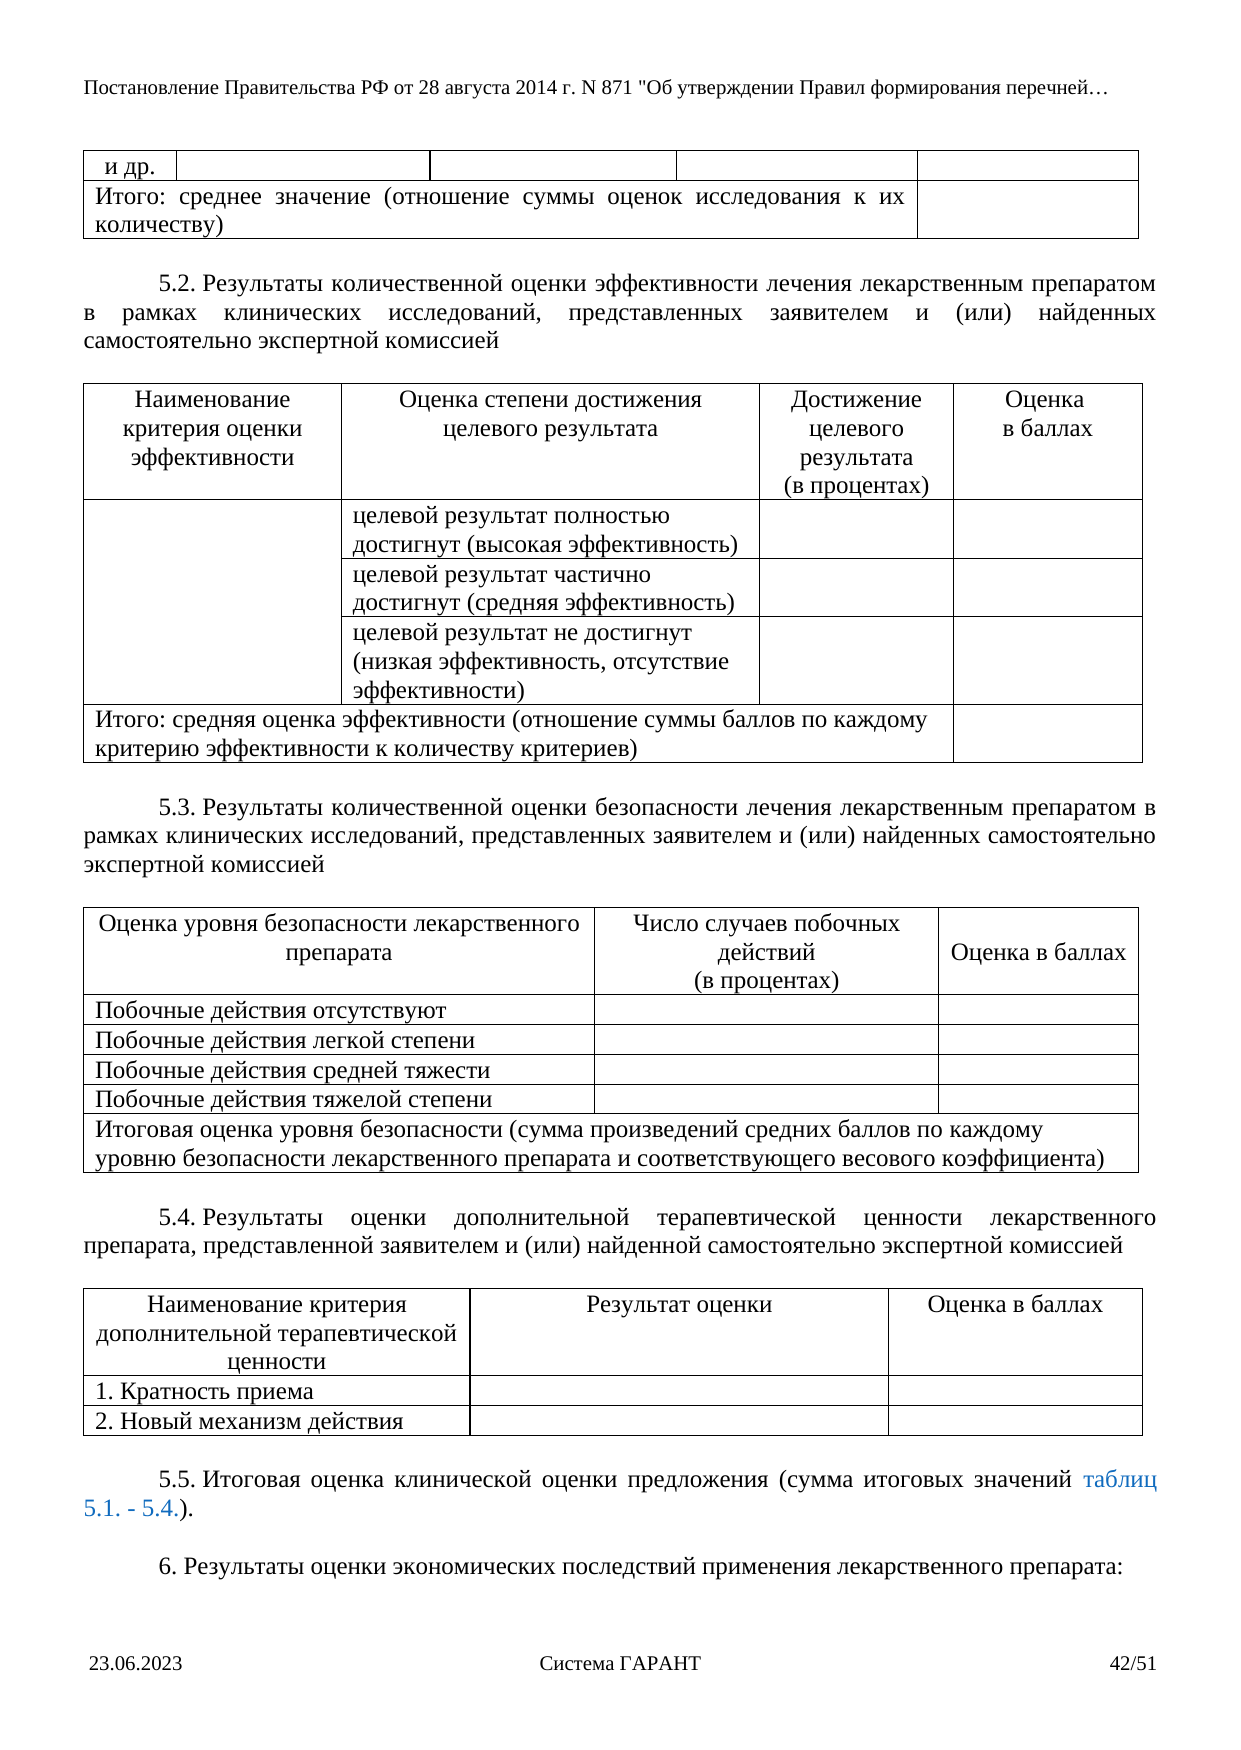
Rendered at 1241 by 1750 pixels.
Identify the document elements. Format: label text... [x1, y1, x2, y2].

text 5.4. Результаты оценки дополнительной терапевтической ценности лекарственного препарата, представленной заявителем и (или) найденной самостоятельно экспертной комиссией [83, 1202, 1157, 1259]
table_cell [939, 995, 1138, 1024]
table_cell и др. [84, 151, 176, 180]
table_header Наименование критерия оценки эффективности [84, 384, 341, 499]
table_cell [595, 1055, 938, 1083]
table_cell [889, 1376, 1142, 1405]
table_cell [954, 617, 1142, 703]
table_cell [939, 1085, 1138, 1113]
table_cell [760, 617, 953, 703]
table_header Оценка степени достижения целевого результата [342, 384, 759, 499]
table_header Оценка уровня безопасности лекарственного препарата [84, 908, 594, 994]
table_cell [954, 500, 1142, 558]
text 5.5. Итоговая оценка клинической оценки предложения (сумма итоговых значений таблиц 5.1. - 5.4.). [83, 1464, 1157, 1522]
table_header Наименование критерия дополнительной терапевтической ценности [84, 1289, 469, 1375]
table_cell Побочные действия легкой степени [84, 1025, 594, 1054]
table_cell [595, 1085, 938, 1113]
table_cell целевой результат полностью достигнут (высокая эффективность) [342, 500, 759, 558]
table_cell [677, 151, 917, 180]
table_cell [889, 1406, 1142, 1435]
table_header Результат оценки [471, 1289, 888, 1375]
table_cell Итоговая оценка уровня безопасности (сумма произведений средних баллов по каждому уровню безопасности лекарственного препарата и соответствующего весового коэффициента) [84, 1114, 1138, 1172]
table_cell [918, 151, 1138, 180]
table_cell [939, 1025, 1138, 1054]
table_cell Итого: среднее значение (отношение суммы оценок исследования к их количеству) [84, 181, 917, 238]
table_cell [471, 1376, 888, 1405]
table_cell Побочные действия тяжелой степени [84, 1085, 594, 1113]
table_header Оценка в баллах [954, 384, 1142, 499]
table_cell [954, 559, 1142, 616]
table_header Достижение целевого результата (в процентах) [760, 384, 953, 499]
table_cell [760, 559, 953, 616]
table_cell 2. Новый механизм действия [84, 1406, 469, 1435]
table_header Оценка в баллах [889, 1289, 1142, 1375]
text 5.3. Результаты количественной оценки безопасности лечения лекарственным препаратом в рамках клинических исследований, представленных заявителем и (или) найденных самостоятельно экспертной комиссией [83, 792, 1157, 878]
table_cell [918, 181, 1138, 238]
table_cell Побочные действия отсутствуют [84, 995, 594, 1024]
table_cell [177, 151, 429, 180]
table_cell [471, 1406, 888, 1435]
table_cell 1. Кратность приема [84, 1376, 469, 1405]
table_cell [431, 151, 676, 180]
table_cell [595, 995, 938, 1024]
table_cell Итого: средняя оценка эффективности (отношение суммы баллов по каждому критерию эффективности к количеству критериев) [84, 705, 953, 762]
table_cell целевой результат не достигнут (низкая эффективность, отсутствие эффективности) [342, 617, 759, 703]
text 5.2. Результаты количественной оценки эффективности лечения лекарственным препаратом в рамках клинических исследований, представленных заявителем и (или) найденных самостоятельно экспертной комиссией [83, 268, 1157, 354]
table_header Число случаев побочных действий (в процентах) [595, 908, 938, 994]
table_cell [84, 500, 341, 703]
table_cell [595, 1025, 938, 1054]
text 6. Результаты оценки экономических последствий применения лекарственного препарата: [83, 1551, 1157, 1579]
table_cell [760, 500, 953, 558]
table_cell целевой результат частично достигнут (средняя эффективность) [342, 559, 759, 616]
table_cell Побочные действия средней тяжести [84, 1055, 594, 1083]
table_header Оценка в баллах [939, 908, 1138, 994]
table_cell [954, 705, 1142, 762]
table_cell [939, 1055, 1138, 1083]
